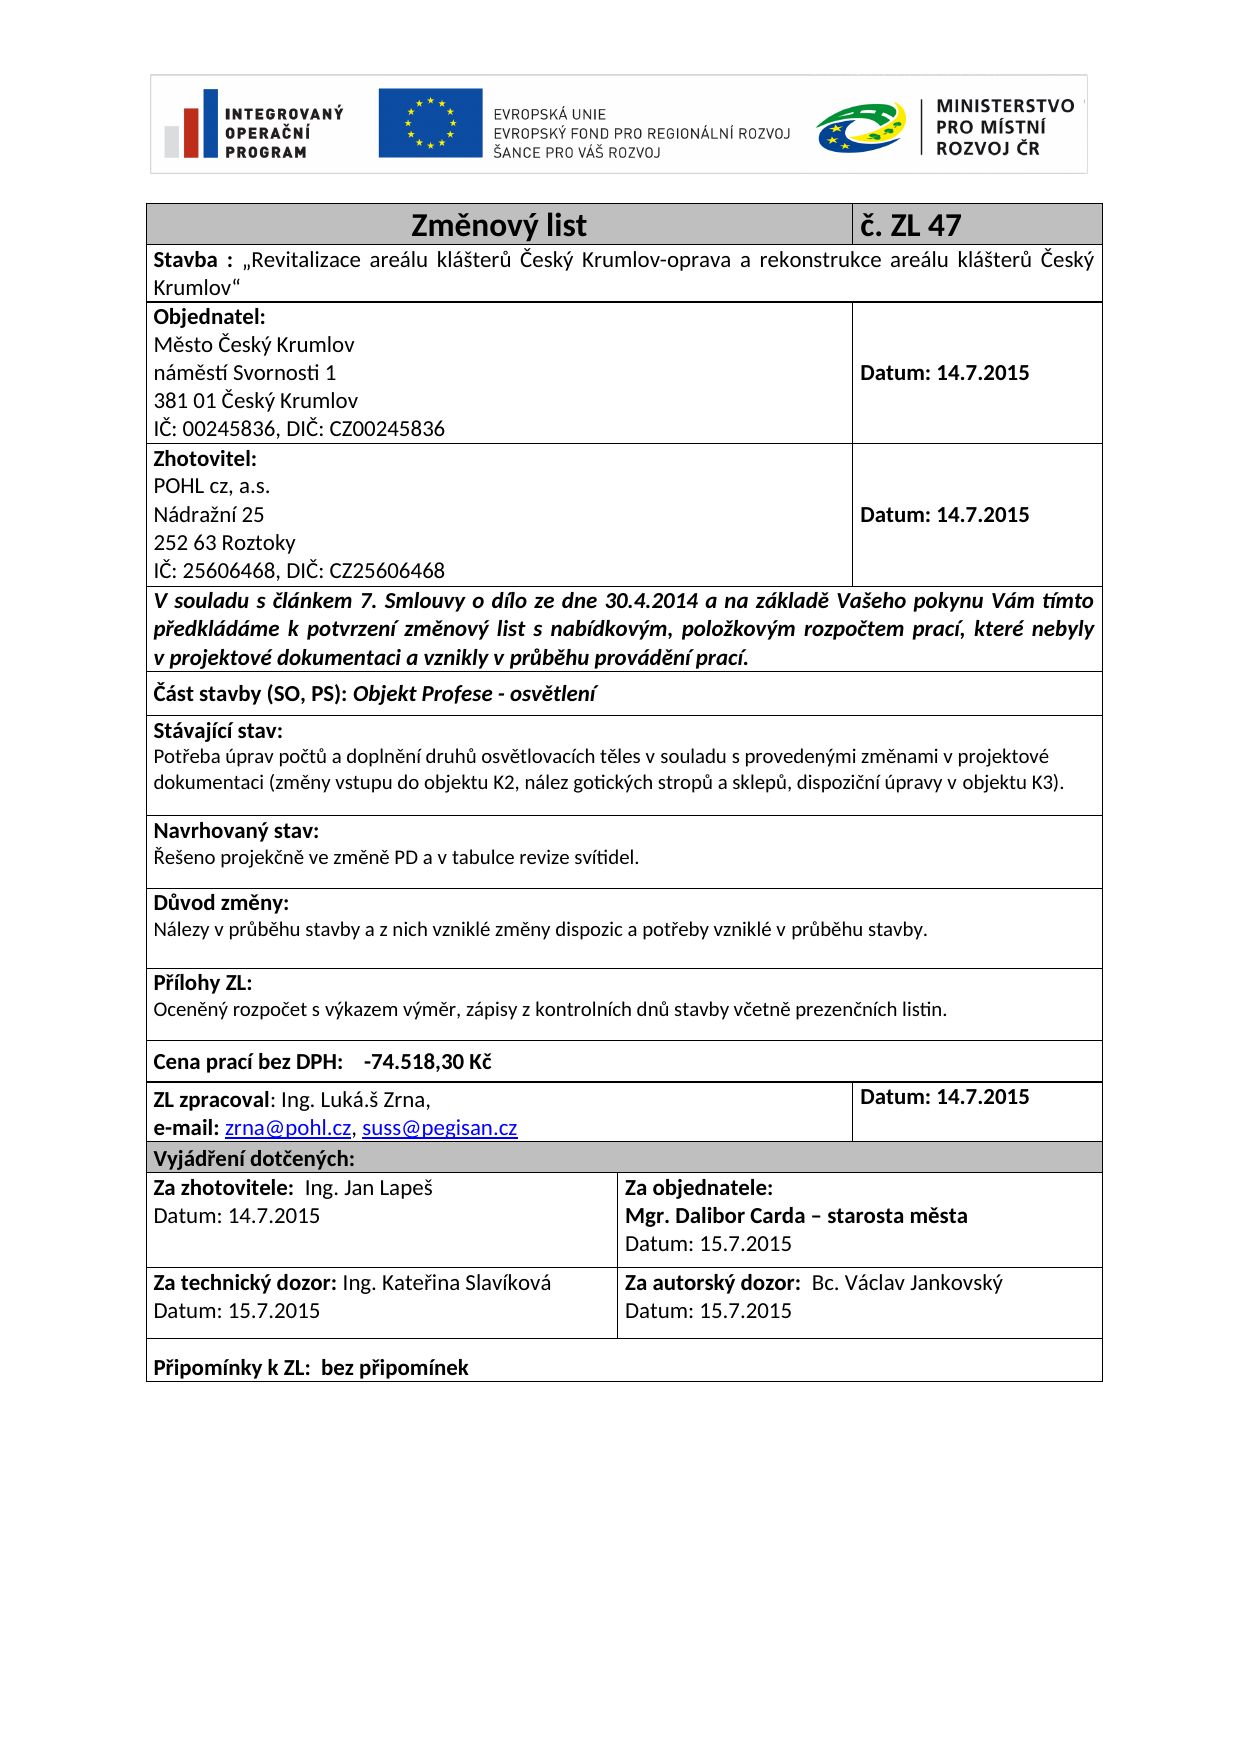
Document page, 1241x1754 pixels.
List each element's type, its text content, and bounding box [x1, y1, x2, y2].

table_cell Část stavby (SO, PS): Objekt Profese - osvětlení [147, 672, 1102, 715]
table_cell Cena prací bez DPH: -74.518,30 Kč [147, 1041, 1102, 1081]
table_cell Zhotovitel: POHL cz, a.s. Nádražní 25 252 63 Roztoky IČ: 25606468, DIČ: CZ25606468 [147, 444, 852, 586]
table_cell Za zhotovitele: Ing. Jan Lapeš Datum: 14.7.2015 [147, 1173, 617, 1267]
table_cell Datum: 14.7.2015 [853, 444, 1102, 586]
table_cell Datum: 14.7.2015 [853, 1083, 1102, 1141]
table_header č. ZL 47 [853, 204, 1102, 244]
table_cell V souladu s článkem 7. Smlouvy o dílo ze dne 30.4.2014 a na základě Vašeho pokynu Vám tímto předkládáme k potvrzení změnový list s nabídkovým, položkovým rozpočtem prací, které nebyly v projektové dokumentaci a vznikly v průběhu provádění prací. [147, 587, 1102, 671]
table_cell Stávající stav: Potřeba úprav počtů a doplnění druhů osvětlovacích těles v souladu s provedenými změnami v projektové dokumentaci (změny vstupu do objektu K2, nález gotických stropů a sklepů, dispoziční úpravy v objektu K3). [147, 716, 1102, 815]
table_cell Navrhovaný stav: Řešeno projekčně ve změně PD a v tabulce revize svítidel. [147, 816, 1102, 887]
table_cell Důvod změny: Nálezy v průběhu stavby a z nich vzniklé změny dispozic a potřeby vzniklé v průběhu stavby. [147, 889, 1102, 967]
table_cell ZL zpracoval: Ing. Luká.š Zrna, e-mail: zrna@pohl.cz, suss@pegisan.cz [147, 1083, 852, 1141]
table_cell Objednatel: Město Český Krumlov náměstí Svornosti 1 381 01 Český Krumlov IČ: 00245836, DIČ: CZ00245836 [147, 303, 852, 443]
table_cell Stavba : „Revitalizace areálu klášterů Český Krumlov-oprava a rekonstrukce areálu klášterů Český Krumlov“ [147, 245, 1102, 301]
table_cell Za technický dozor: Ing. Kateřina Slavíková Datum: 15.7.2015 [147, 1268, 617, 1338]
table_header Změnový list [147, 204, 852, 244]
table_cell Za autorský dozor: Bc. Václav Jankovský Datum: 15.7.2015 [618, 1268, 1102, 1338]
table_cell Datum: 14.7.2015 [853, 303, 1102, 443]
table_cell Přílohy ZL: Oceněný rozpočet s výkazem výměr, zápisy z kontrolních dnů stavby včetně prezenčních listin. [147, 969, 1102, 1040]
picture [147, 73, 1093, 175]
table_cell Vyjádření dotčených: [147, 1142, 1102, 1172]
table_cell Připomínky k ZL: bez připomínek [147, 1339, 1102, 1381]
table_cell Za objednatele: Mgr. Dalibor Carda – starosta města Datum: 15.7.2015 [618, 1173, 1102, 1267]
